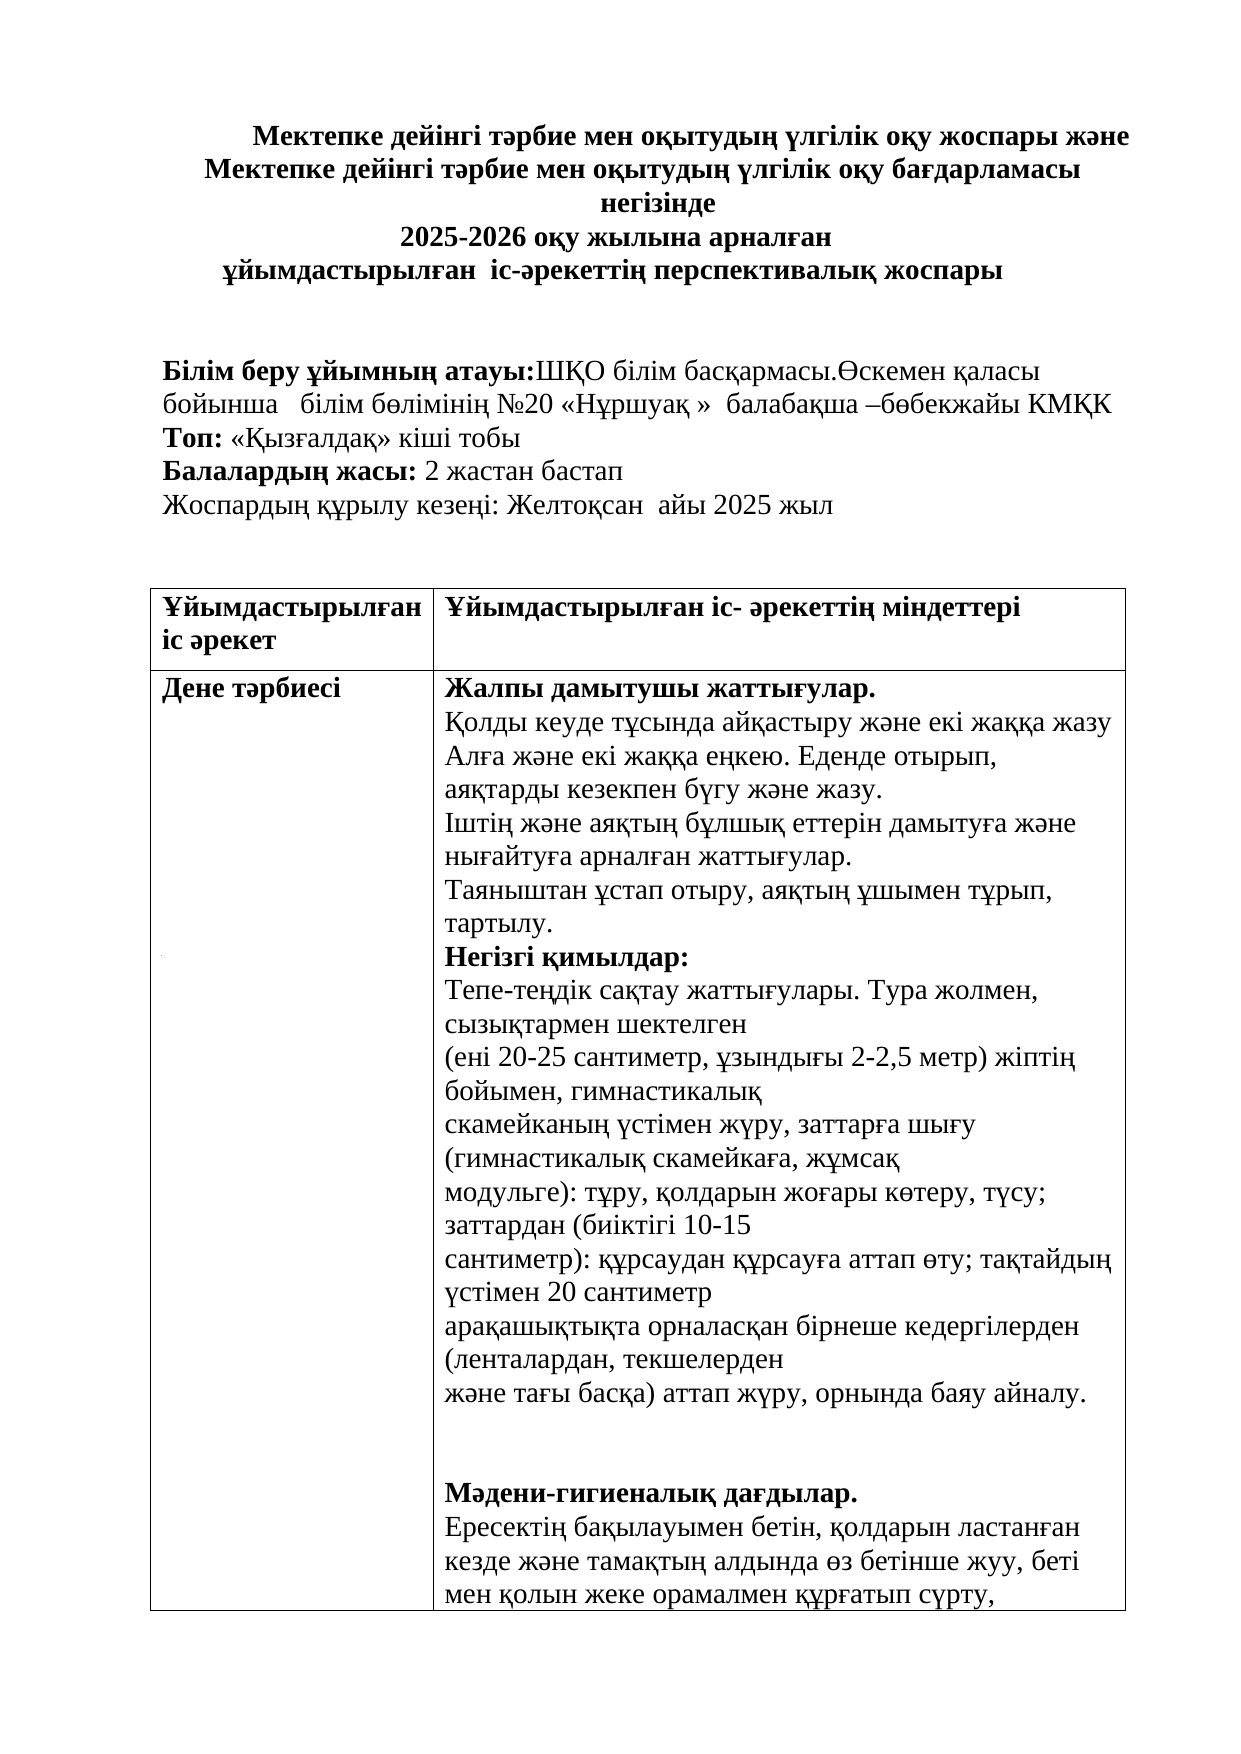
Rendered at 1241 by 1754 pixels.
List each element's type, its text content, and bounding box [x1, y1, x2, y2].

text Жоспардың құрылу кезеңі: Желтоқсан айы 2025 жыл [162, 487, 1152, 521]
table_header Ұйымдастырылған іс әрекет [151, 589, 433, 669]
text Балалардың жасы: 2 жастан бастап [162, 453, 1152, 487]
text Білім беру ұйымның атауы:ШҚО білім басқармасы.Өскемен қаласы бойынша білім бөлімінің №20 «Нұршуақ » балабақша –бөбекжайы КМҚК [162, 353, 1152, 420]
list Мектепке дейінгі тәрбие мен оқытудың үлгілік оқу жоспары және [252, 118, 1152, 152]
text Топ: «Қызғалдақ» кіші тобы [162, 420, 1152, 453]
subtitle Мектепке дейінгі тәрбие мен оқытудың үлгілік оқу бағдарламасы негізінде [146, 152, 1138, 219]
subtitle ұйымдастырылған іс-әрекеттің перспективалық жоспары [0, 252, 1139, 286]
table_header Ұйымдастырылған іс- әрекеттің міндеттері [434, 589, 1125, 669]
table_cell Дене тәрбиесі [151, 671, 433, 1610]
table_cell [434, 671, 1125, 1610]
text 2025-2026 оқу жылына арналған [0, 219, 1152, 252]
